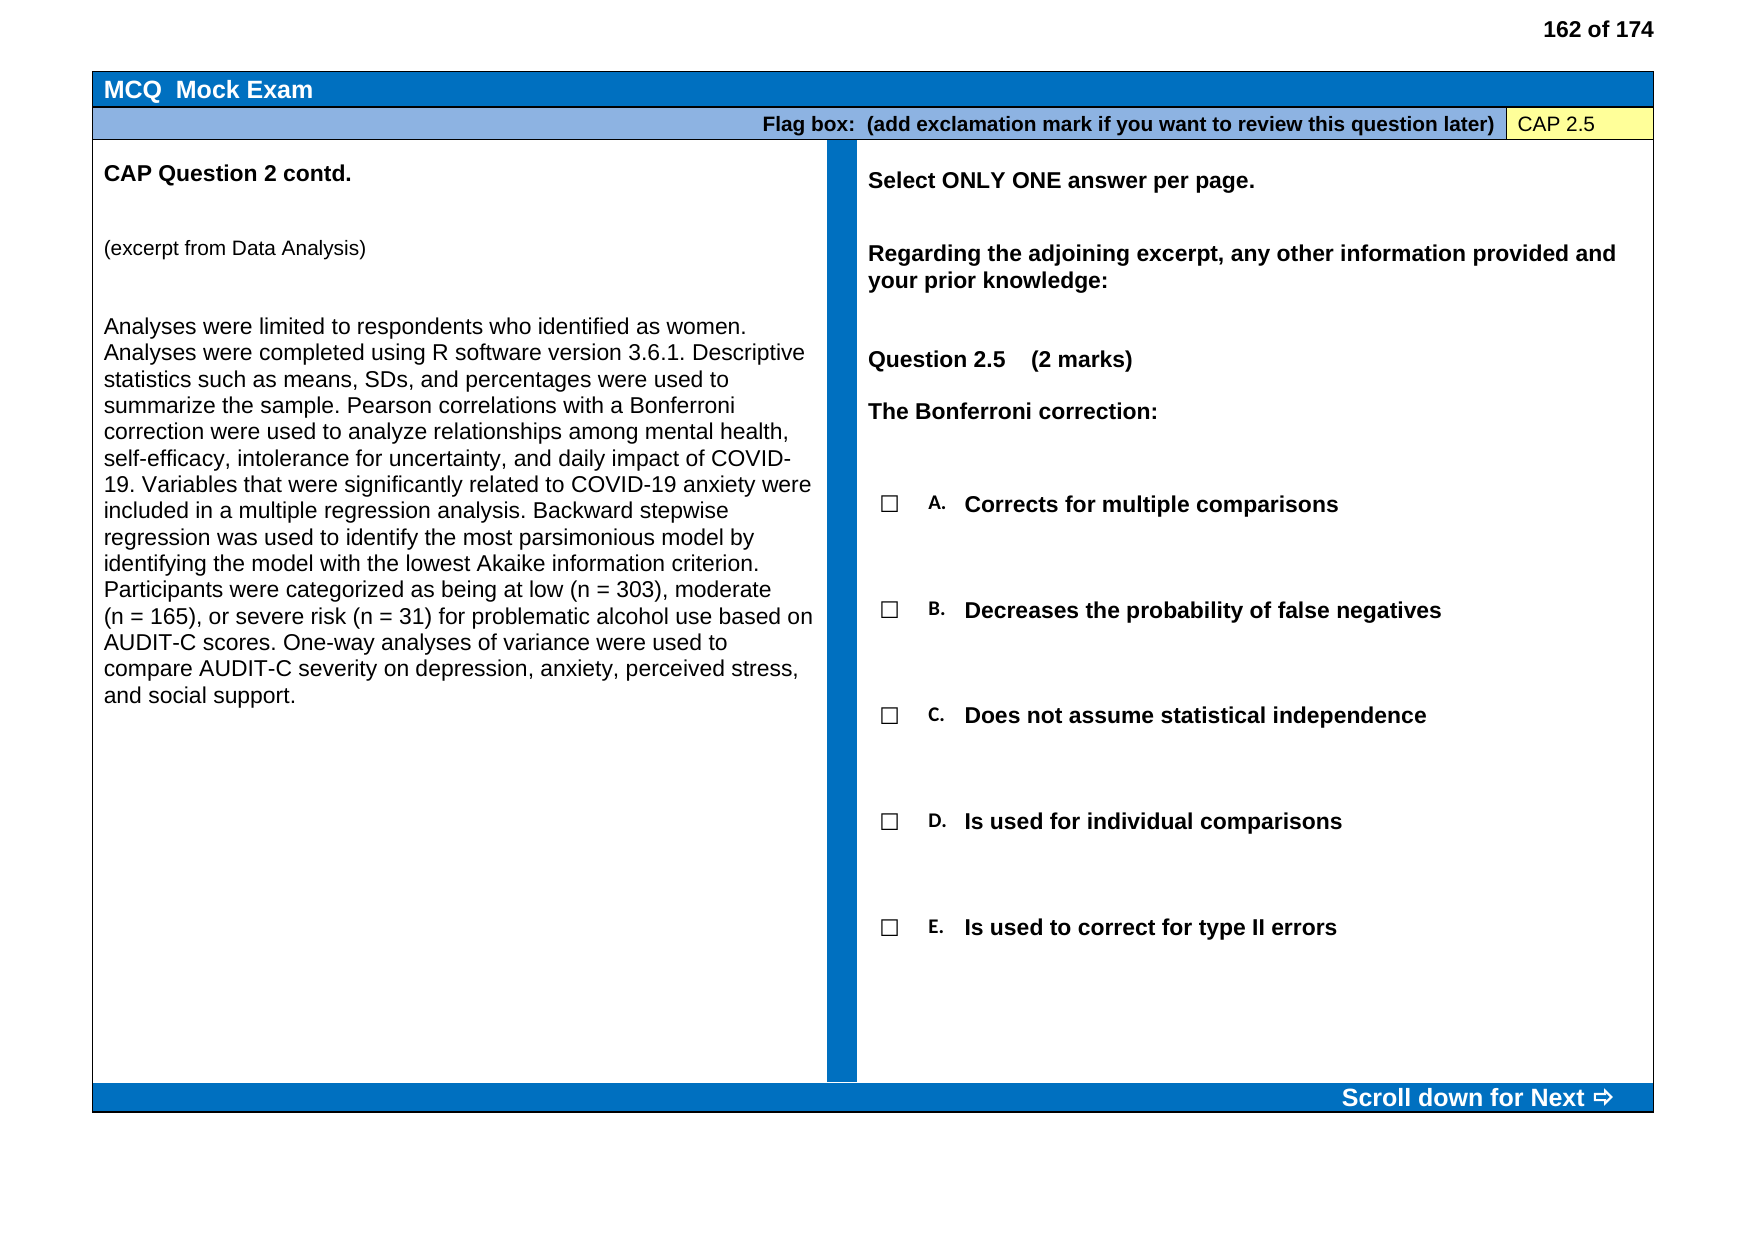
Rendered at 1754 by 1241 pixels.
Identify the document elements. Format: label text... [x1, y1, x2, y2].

table_cell [93, 1083, 1330, 1111]
table_cell Scroll down for Next [1330, 1083, 1653, 1111]
table_header MCQ Mock Exam [93, 72, 1653, 106]
table_cell CAP Question 2 contd. (excerpt from Data Analysis) Analyses were limited to respondents who identified as women. Analyses were completed using R software version 3.6.1. Descriptive statistics such as means, SDs, and percentages were used to summarize the sample. Pearson correlations with a Bonferroni correction were used to analyze relationships among mental health, self-efficacy, intolerance for uncertainty, and daily impact of COVID-19. Variables that were significantly related to COVID-19 anxiety were included in a multiple regression analysis. Backward stepwise regression was used to identify the most parsimonious model by identifying the model with the lowest Akaike information criterion. Participants were categorized as being at low (n = 303), moderate (n = 165), or severe risk (n = 31) for problematic alcohol use based on AUDIT-C scores. One-way analyses of variance were used to compare AUDIT-C severity on depression, anxiety, perceived stress, and social support. [93, 140, 827, 1082]
table_cell Select ONLY ONE answer per page. Regarding the adjoining excerpt, any other information provided and your prior knowledge: Question 2.5 (2 marks) The Bonferroni correction: [857, 140, 1653, 1082]
table_cell CAP 2.5 [1507, 108, 1653, 139]
table_cell [827, 140, 857, 1082]
table_cell Flag box: (add exclamation mark if you want to review this question later) [93, 108, 1506, 139]
